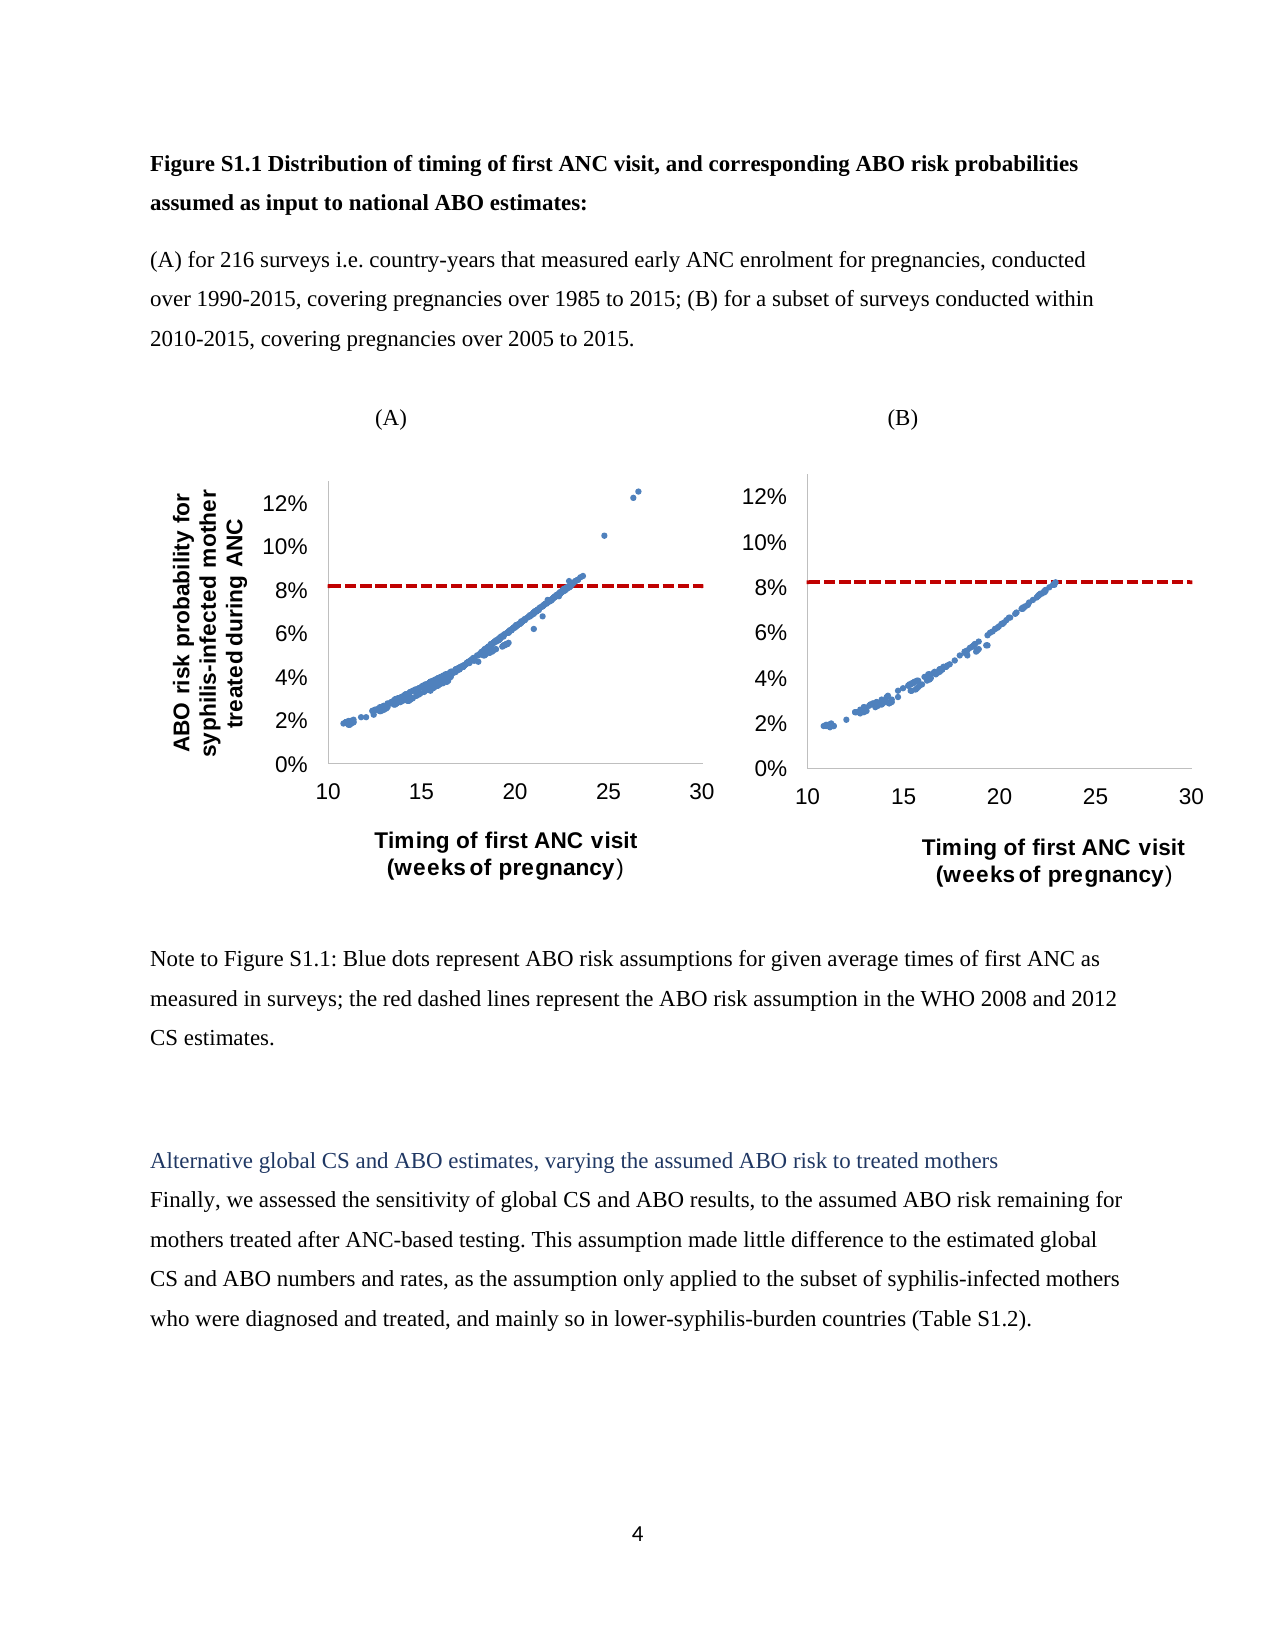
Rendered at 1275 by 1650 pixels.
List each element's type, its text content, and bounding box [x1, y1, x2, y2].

text Finally, we assessed the sensitivity of global CS and ABO results, to the assumed ABO risk remaining for mothers treated after ANC-based testing. This assumption made little difference to the estimated global CS and ABO numbers and rates, as the assumption only applied to the subset of syphilis-infected mothers who were diagnosed and treated, and mainly so in lower-syphilis-burden countries (Table S1.2). [150, 1186, 1125, 1331]
subtitle Alternative global CS and ABO estimates, varying the assumed ABO risk to treated mothers [150, 1147, 1125, 1173]
text Note to Figure S1.1: Blue dots represent ABO risk assumptions for given average times of first ANC as measured in surveys; the red dashed lines represent the ABO risk assumption in the WHO 2008 and 2012 CS estimates. [150, 945, 1125, 1051]
list (B) [375, 403, 1125, 430]
text Figure S1.1 Distribution of timing of first ANC visit, and corresponding ABO risk probabilities assumed as input to national ABO estimates: [150, 150, 1125, 216]
text (A) for 216 surveys i.e. country-years that measured early ANC enrolment for pregnancies, conducted over 1990-2015, covering pregnancies over 1985 to 2015; (B) for a subset of surveys conducted within 2010-2015, covering pregnancies over 2005 to 2015. [150, 246, 1125, 351]
